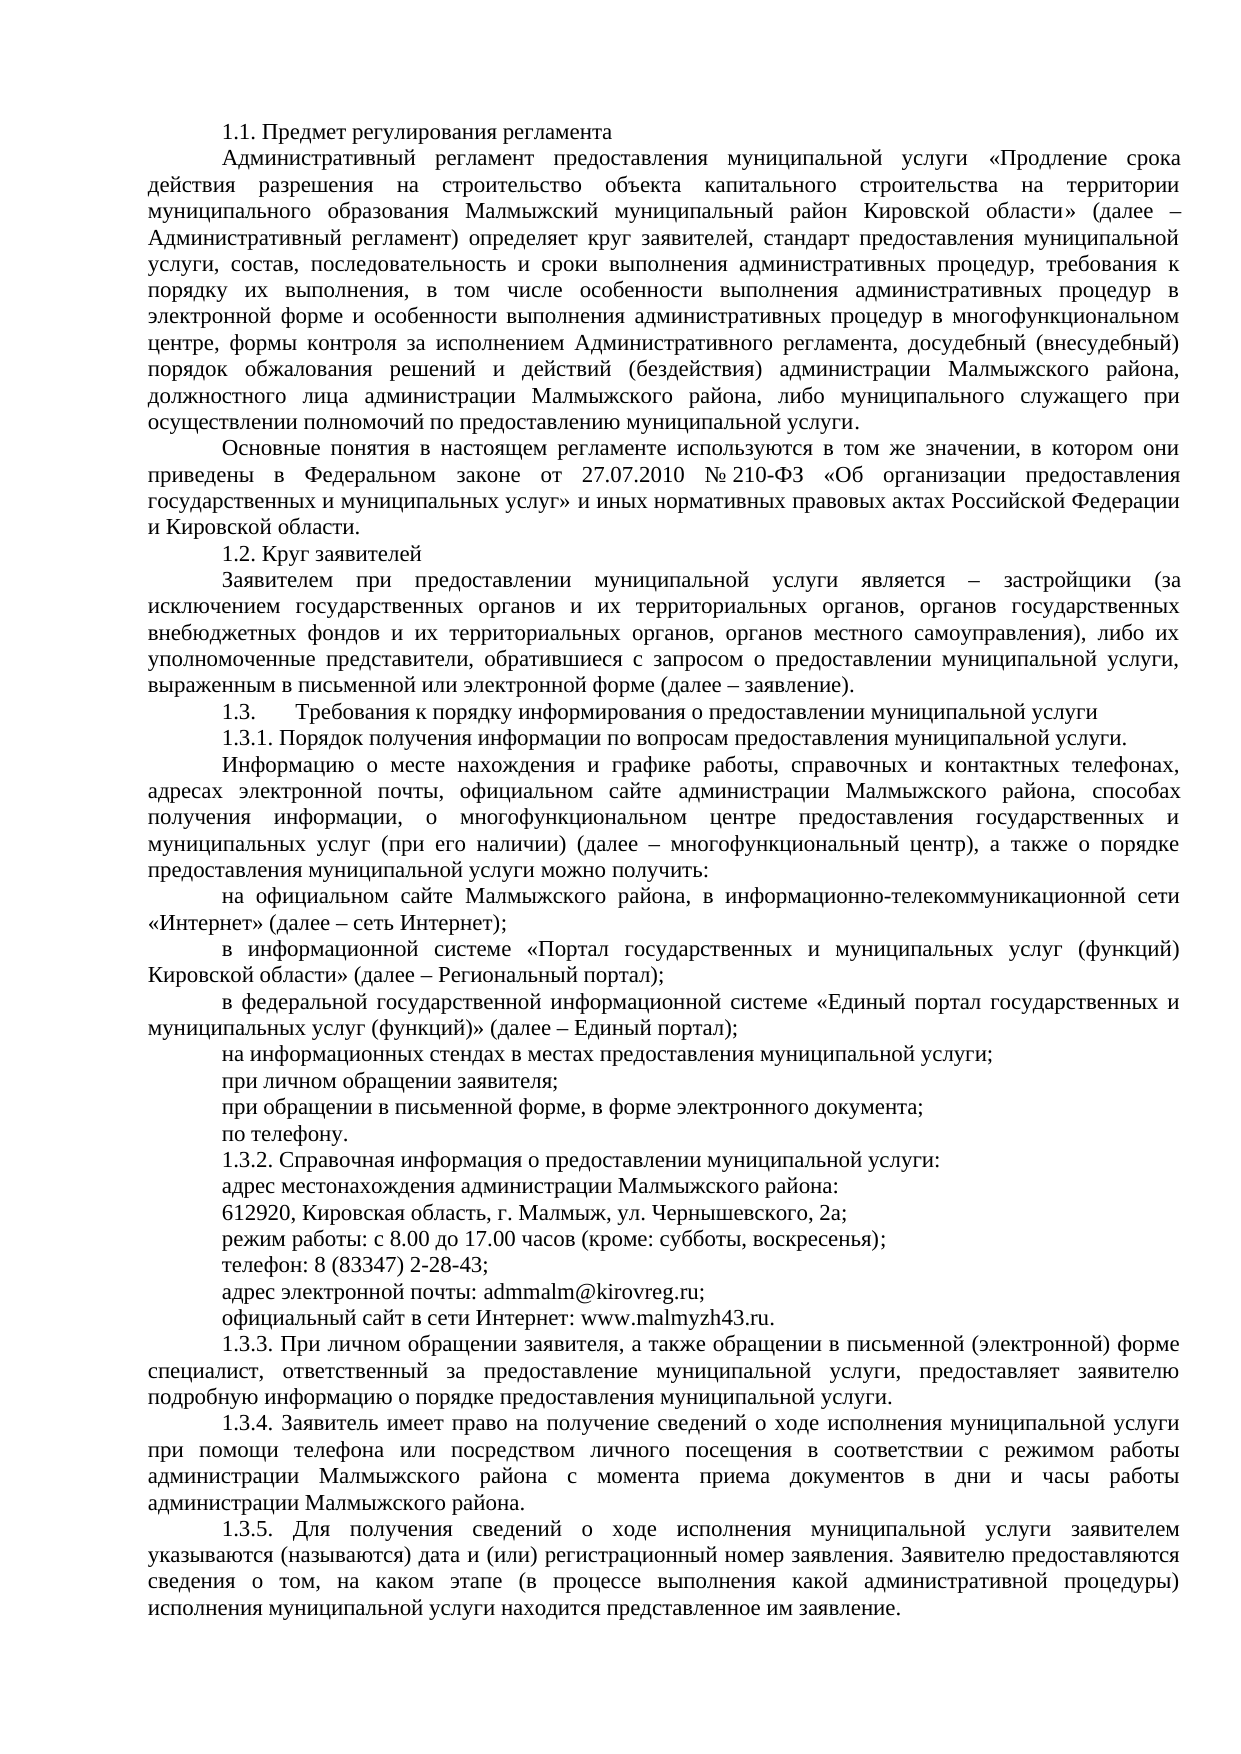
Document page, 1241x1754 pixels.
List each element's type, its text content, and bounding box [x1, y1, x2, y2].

list по телефону. [148, 1119, 1181, 1146]
text 1.1. Предмет регулирования регламента [148, 118, 1181, 144]
text на информационных стендах в местах предоставления муниципальной услуги; [148, 1041, 1181, 1067]
text 1.3. Требования к порядку информирования о предоставлении муниципальной услуги [148, 698, 1181, 724]
text 1.3.1. Порядок получения информации по вопросам предоставления муниципальной услуги. [148, 724, 1181, 751]
text 1.2. Круг заявителей [148, 540, 1181, 566]
list при обращении в письменной форме, в форме электронного документа; [148, 1093, 1181, 1119]
text в федеральной государственной информационной системе «Единый портал государственных и муниципальных услуг (функций)» (далее – Единый портал); [148, 988, 1181, 1041]
text 1.3.5. Для получения сведений о ходе исполнения муниципальной услуги заявителем указываются (называются) дата и (или) регистрационный номер заявления. Заявителю предоставляются сведения о том, на каком этапе (в процессе выполнения какой административной процедуры) исполнения муниципальной услуги находится представленное им заявление. [148, 1515, 1181, 1620]
text 1.3.2. Справочная информация о предоставлении муниципальной услуги: [148, 1146, 1181, 1172]
text в информационной системе «Портал государственных и муниципальных услуг (функций) Кировской области» (далее – Региональный портал); [148, 935, 1181, 988]
text телефон: 8 (83347) 2-28-43; [148, 1251, 1181, 1278]
text режим работы: с 8.00 до 17.00 часов (кроме: субботы, воскресенья); [148, 1225, 1181, 1251]
text 612920, Кировская область, г. Малмыж, ул. Чернышевского, 2а; [148, 1199, 1181, 1225]
text Заявителем при предоставлении муниципальной услуги является – застройщики (за исключением государственных органов и их территориальных органов, органов государственных внебюджетных фондов и их территориальных органов, органов местного самоуправления), либо их уполномоченные представители, обратившиеся с запросом о предоставлении муниципальной услуги, выраженным в письменной или электронной форме (далее – заявление). [148, 566, 1181, 698]
text Административный регламент предоставления муниципальной услуги «Продление срока действия разрешения на строительство объекта капитального строительства на территории муниципального образования Малмыжский муниципальный район Кировской области» (далее – Административный регламент) определяет круг заявителей, стандарт предоставления муниципальной услуги, состав, последовательность и сроки выполнения административных процедур, требования к порядку их выполнения, в том числе особенности выполнения административных процедур в электронной форме и особенности выполнения административных процедур в многофункциональном центре, формы контроля за исполнением Административного регламента, досудебный (внесудебный) порядок обжалования решений и действий (бездействия) администрации Малмыжского района, должностного лица администрации Малмыжского района, либо муниципального служащего при осуществлении полномочий по предоставлению муниципальной услуги. [148, 144, 1181, 434]
text 1.3.3. При личном обращении заявителя, а также обращении в письменной (электронной) форме специалист, ответственный за предоставление муниципальной услуги, предоставляет заявителю подробную информацию о порядке предоставления муниципальной услуги. [148, 1330, 1181, 1409]
text на официальном сайте Малмыжского района, в информационно-телекоммуникационной сети «Интернет» (далее – сеть Интернет); [148, 882, 1181, 935]
list при личном обращении заявителя; [148, 1067, 1181, 1093]
text официальный сайт в сети Интернет: www.malmyzh43.ru. [148, 1304, 1181, 1330]
text адрес электронной почты: admmalm@kirovreg.ru; [148, 1278, 1181, 1304]
text 1.3.4. Заявитель имеет право на получение сведений о ходе исполнения муниципальной услуги при помощи телефона или посредством личного посещения в соответствии с режимом работы администрации Малмыжского района с момента приема документов в дни и часы работы администрации Малмыжского района. [148, 1409, 1181, 1515]
text Информацию о месте нахождения и графике работы, справочных и контактных телефонах, адресах электронной почты, официальном сайте администрации Малмыжского района, способах получения информации, о многофункциональном центре предоставления государственных и муниципальных услуг (при его наличии) (далее – многофункциональный центр), а также о порядке предоставления муниципальной услуги можно получить: [148, 751, 1181, 882]
text адрес местонахождения администрации Малмыжского района: [148, 1172, 1181, 1199]
text Основные понятия в настоящем регламенте используются в том же значении, в котором они приведены в Федеральном законе от 27.07.2010 № 210-ФЗ «Об организации предоставления государственных и муниципальных услуг» и иных нормативных правовых актах Российской Федерации и Кировской области. [148, 434, 1181, 540]
